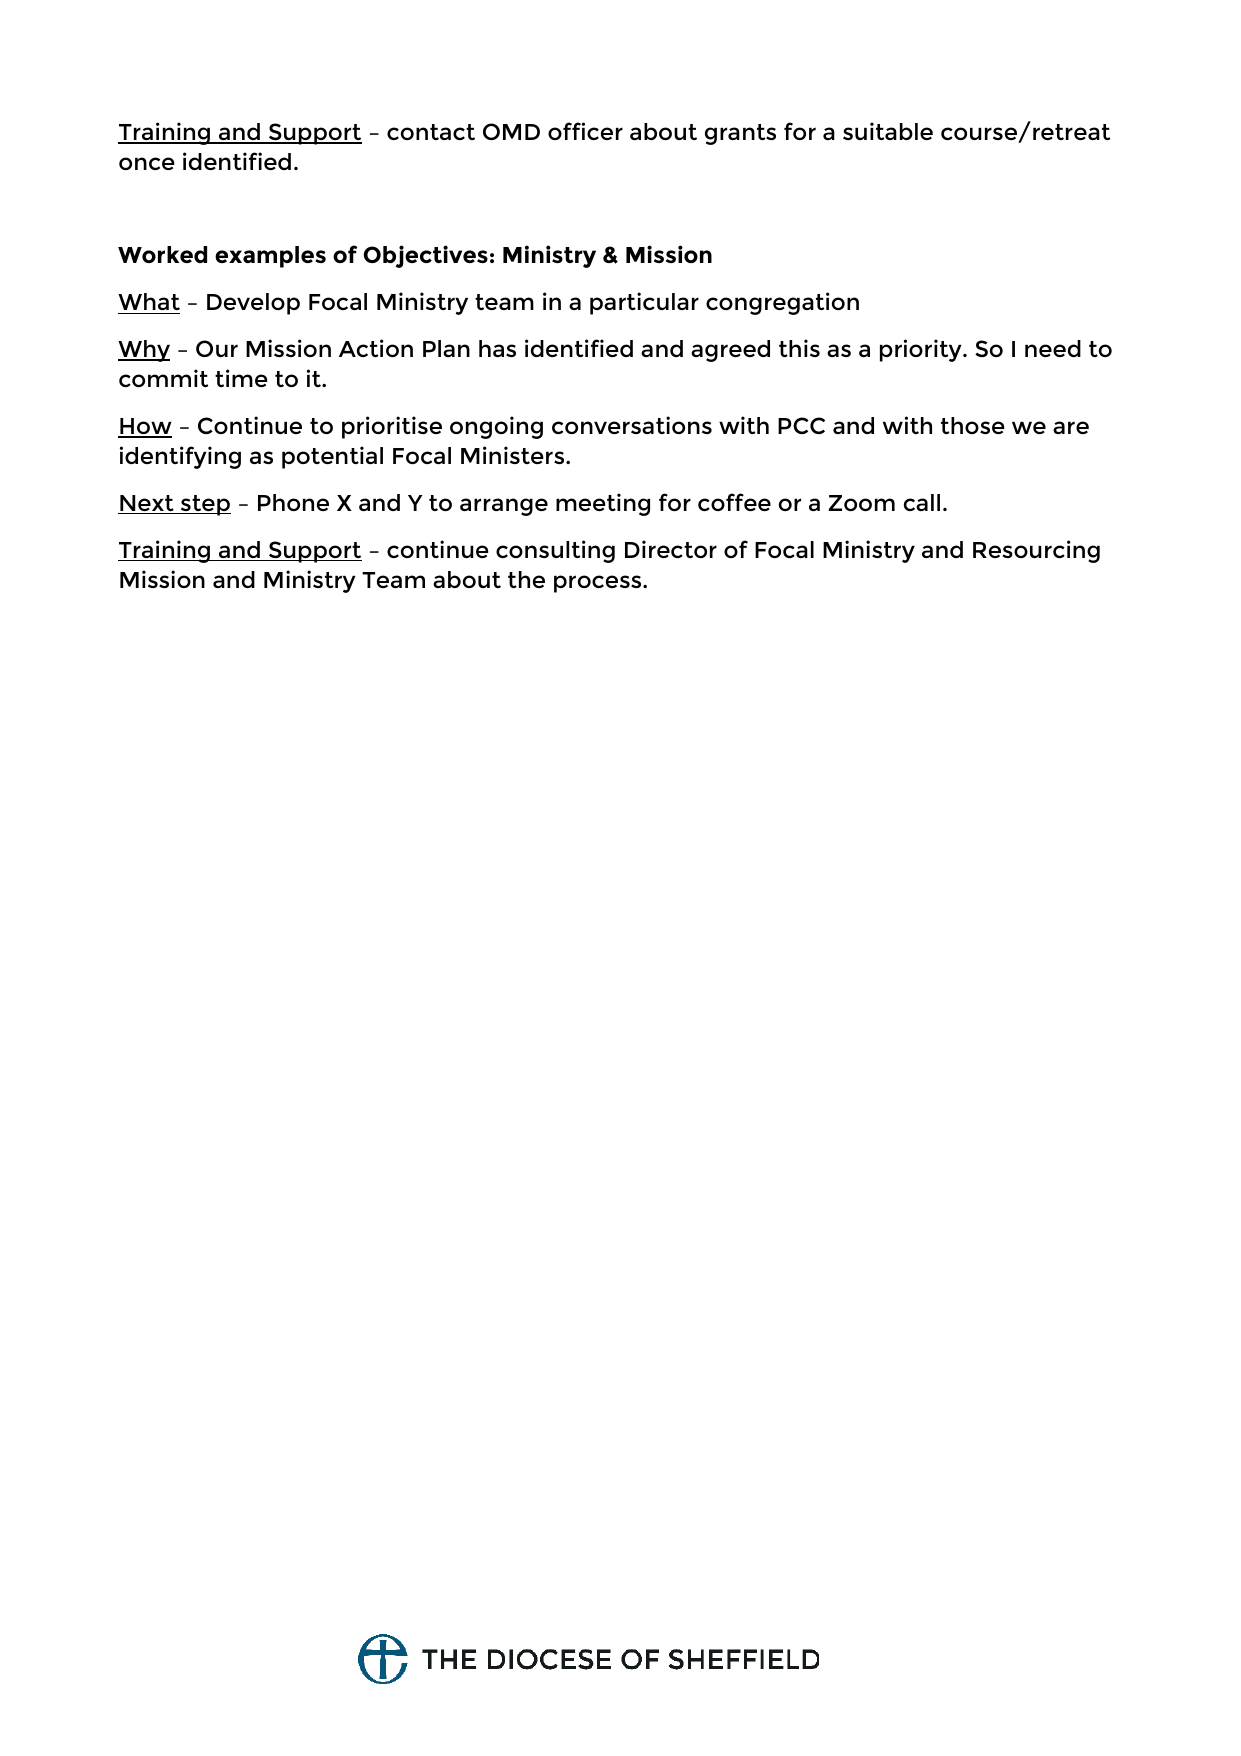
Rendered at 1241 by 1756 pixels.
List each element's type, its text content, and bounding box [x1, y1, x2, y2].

picture [365, 1634, 819, 1684]
text Training and Support – continue consulting Director of Focal Ministry and Resourcing Mission and Ministry Team about the process. [118, 536, 1122, 594]
text How – Continue to prioritise ongoing conversations with PCC and with those we are identifying as potential Focal Ministers. [118, 412, 1122, 470]
subtitle Worked examples of Objectives: Ministry & Mission [118, 242, 1122, 270]
picture [367, 1637, 399, 1649]
text Why – Our Mission Action Plan has identified and agreed this as a priority. So I need to commit time to it. [118, 335, 1122, 393]
text Training and Support – contact OMD officer about grants for a suitable course/retreat once identified. [118, 118, 1122, 176]
picture [358, 1634, 375, 1652]
text Next step – Phone X and Y to arrange meeting for coffee or a Zoom call. [118, 489, 1122, 517]
text What – Develop Focal Ministry team in a particular congregation [118, 288, 1122, 316]
picture [358, 1667, 373, 1684]
